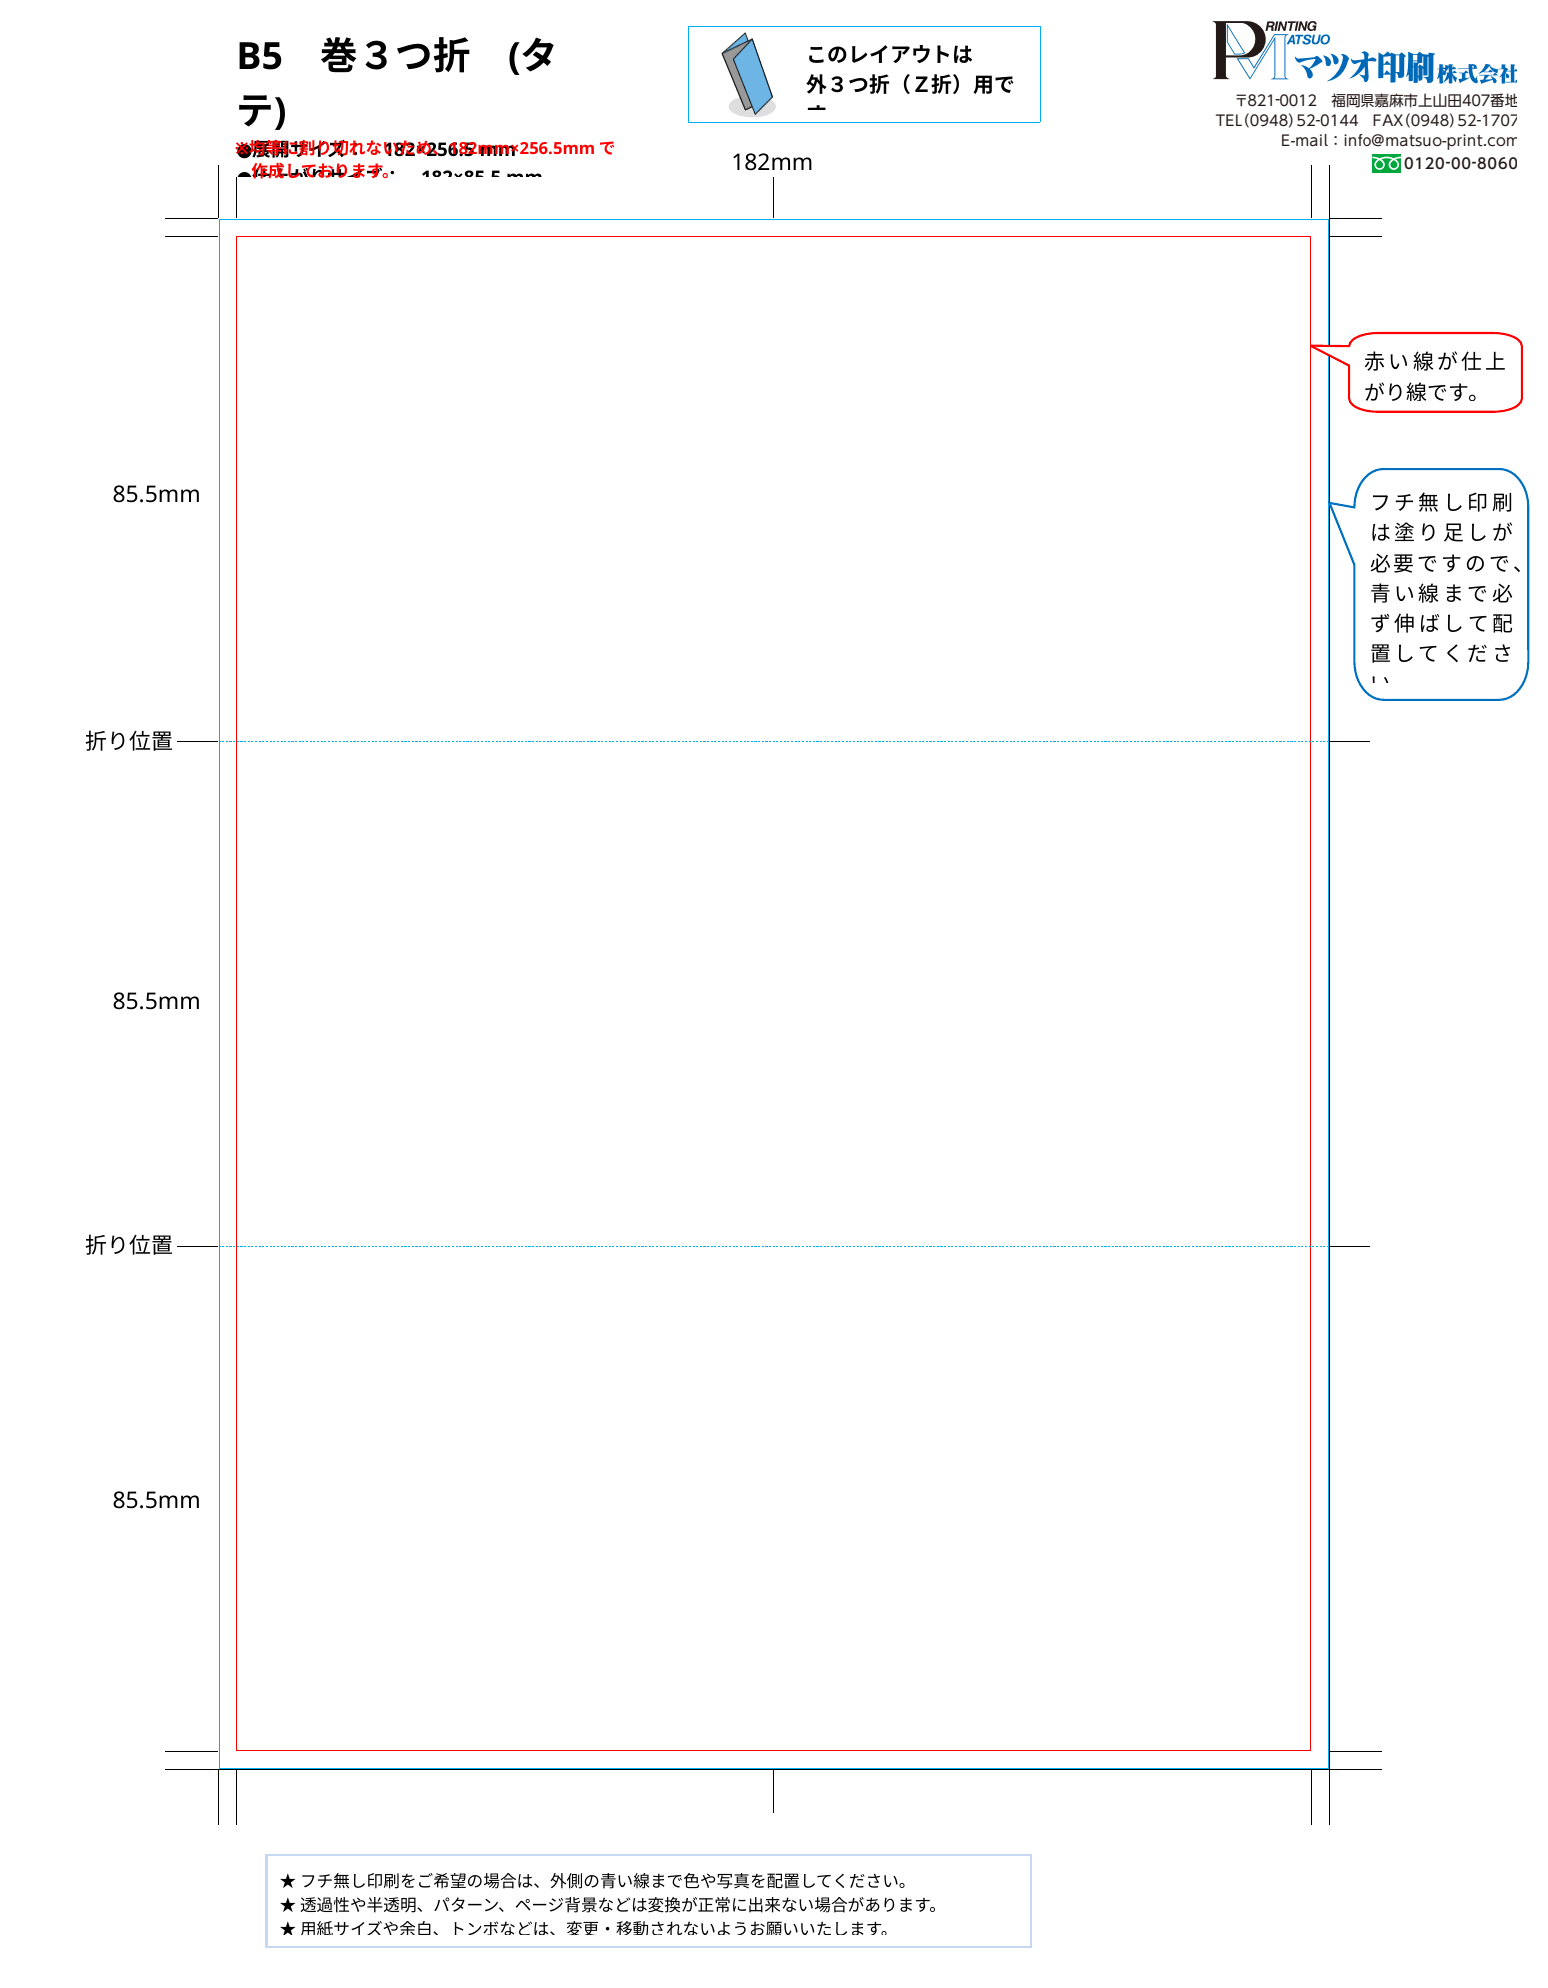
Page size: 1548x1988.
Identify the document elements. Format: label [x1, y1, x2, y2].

picture [717, 32, 787, 118]
